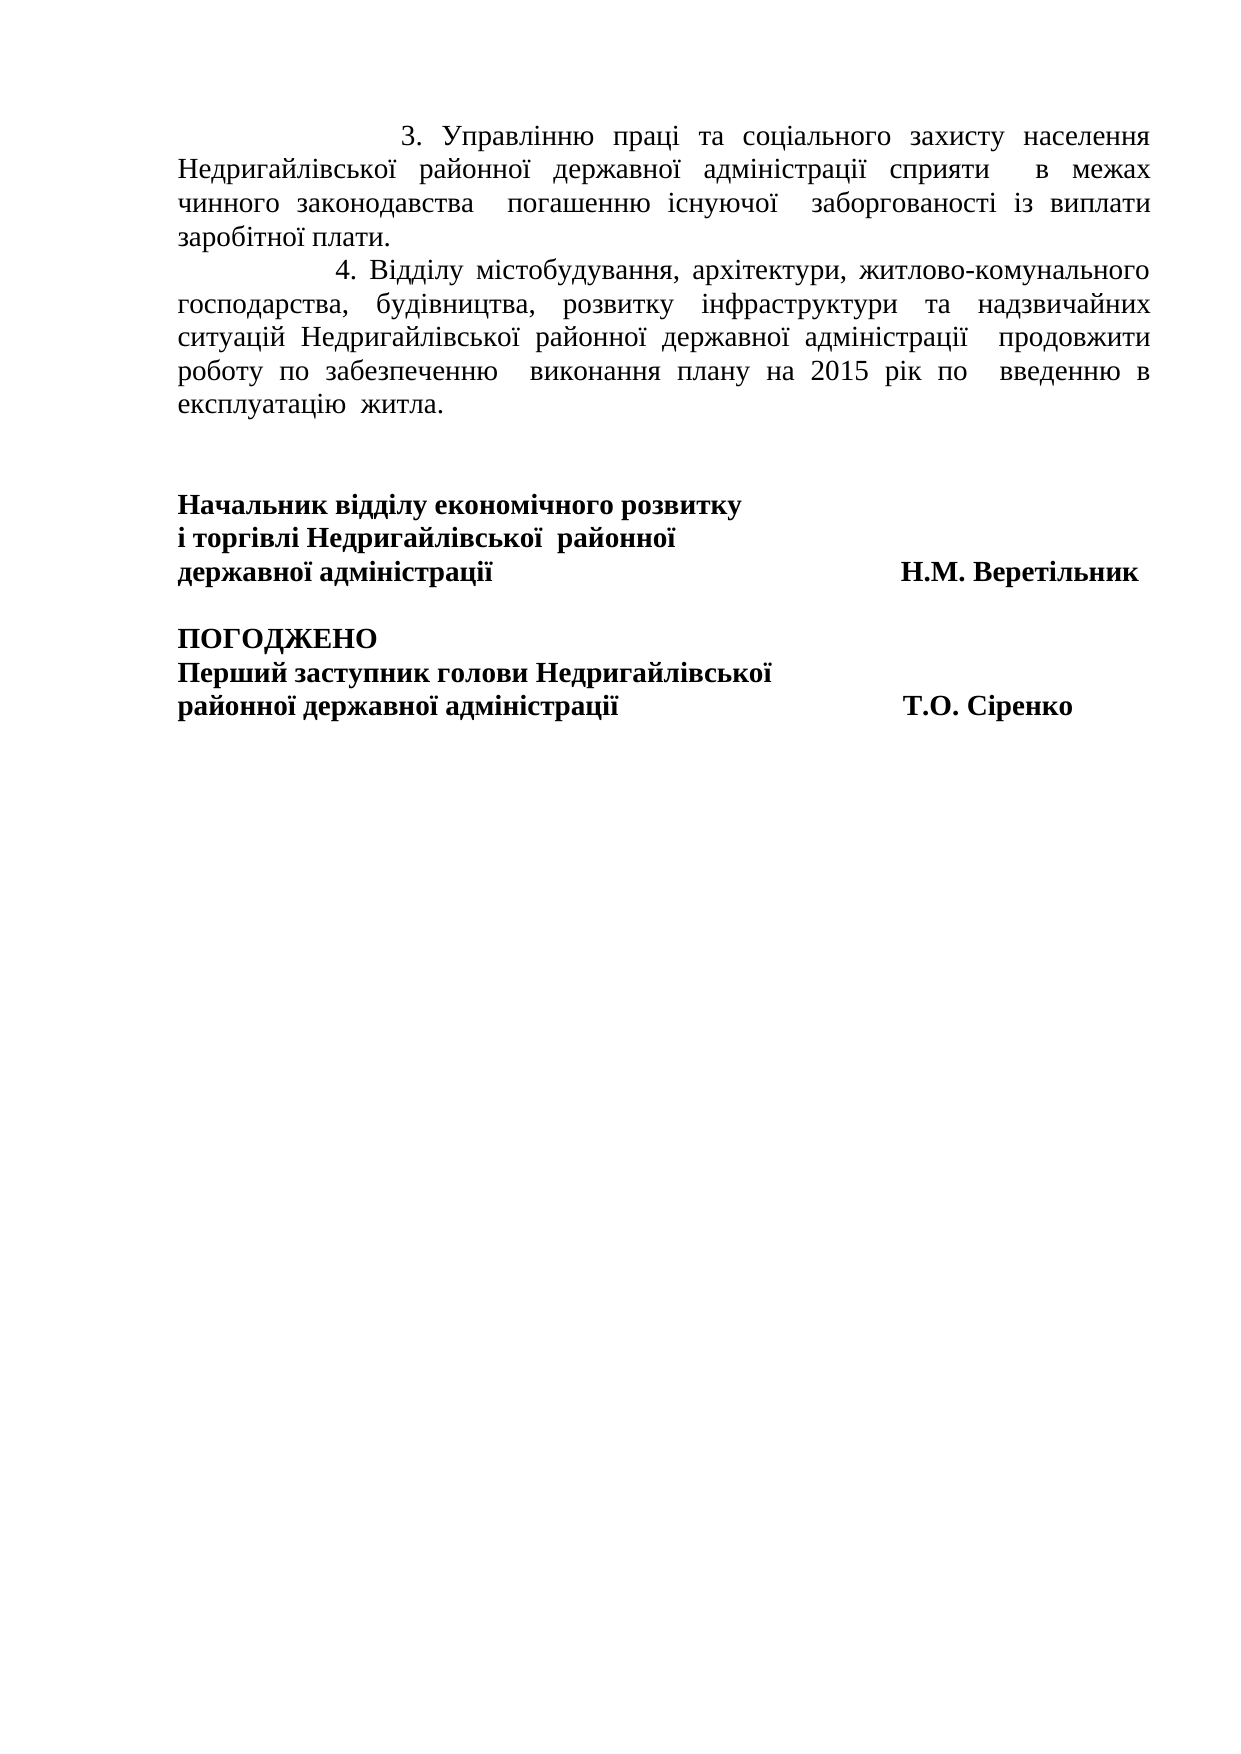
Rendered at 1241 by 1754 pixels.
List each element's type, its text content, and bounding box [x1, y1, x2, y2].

text ПОГОДЖЕНО [177, 621, 1152, 655]
text Перший заступник голови Недригайлівської [177, 655, 1152, 688]
text 4. Відділу містобудування, архітектури, житлово-комунального господарства, будівництва, розвитку інфраструктури та надзвичайних ситуацій Недригайлівської районної державної адміністрації продовжити роботу по забезпеченню виконання плану на 2015 рік по введенню в експлуатацію житла. [177, 252, 1152, 420]
text районної державної адміністрації Т.О. Сіренко [177, 688, 1152, 722]
text і торгівлі Недригайлівської районної [177, 521, 1152, 554]
text державної адміністрації Н.М. Веретільник [177, 554, 1152, 588]
text 3. Управлінню праці та соціального захисту населення Недригайлівської районної державної адміністрації сприяти в межах чинного законодавства погашенню існуючої заборгованості із виплати заробітної плати. [177, 118, 1152, 252]
text Начальник відділу економічного розвитку [177, 487, 1152, 521]
